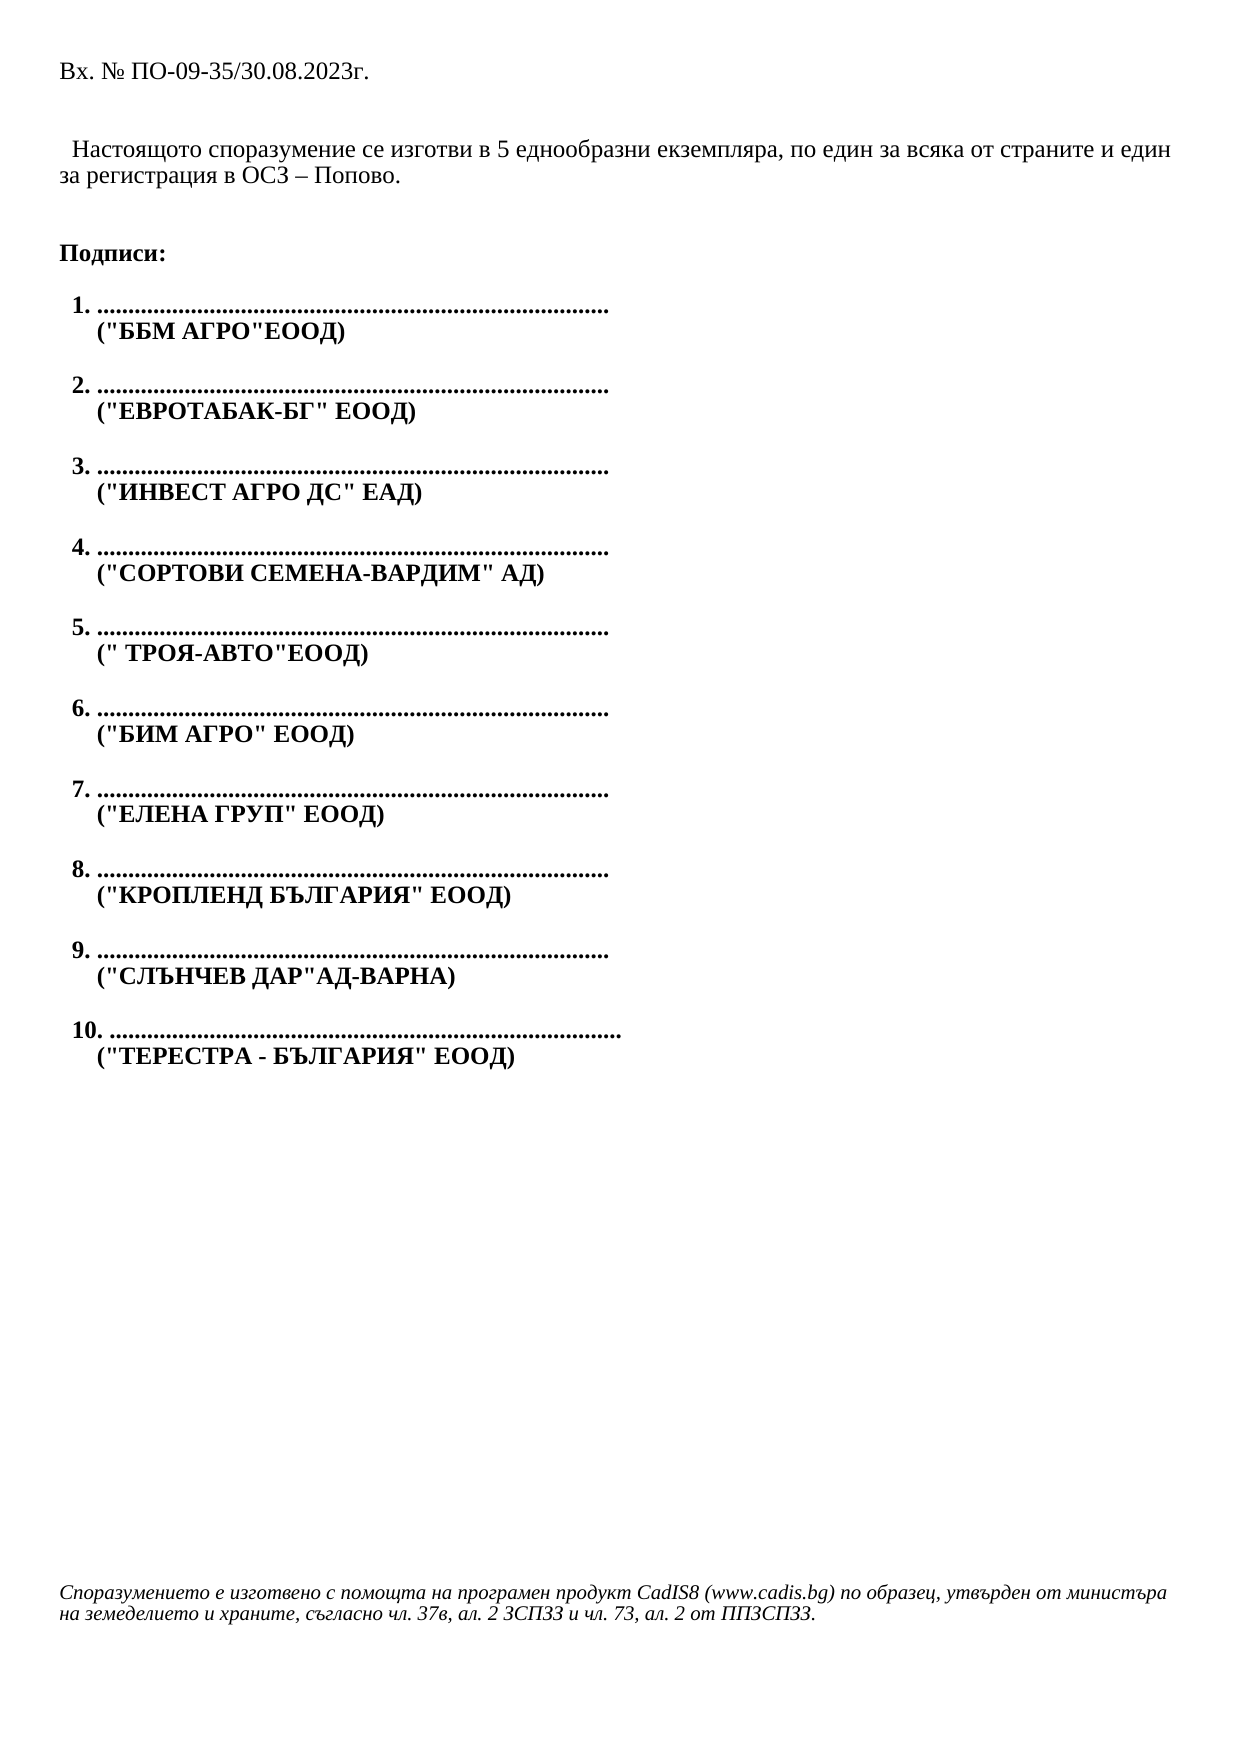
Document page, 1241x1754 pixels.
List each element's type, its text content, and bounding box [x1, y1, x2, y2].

text 2. .................................................................................. [59, 373, 1181, 399]
text 4. .................................................................................. [59, 534, 1181, 560]
text ("КРОПЛЕНД БЪЛГАРИЯ" ЕООД) [59, 883, 1181, 909]
text ("СОРТОВИ СЕМЕНА-ВАРДИМ" АД) [59, 560, 1181, 586]
text 8. .................................................................................. [59, 857, 1181, 883]
text 3. .................................................................................. [59, 454, 1181, 480]
text 10. .................................................................................. [59, 1018, 1181, 1044]
text ("ЕЛЕНА ГРУП" ЕООД) [59, 802, 1181, 828]
text ("ТЕРЕСТРА - БЪЛГАРИЯ" ЕООД) [59, 1044, 1181, 1070]
text ("БИМ АГРО" ЕООД) [59, 722, 1181, 747]
text Подписи: [59, 241, 1181, 267]
text ("ББМ АГРО"ЕООД) [59, 318, 1181, 344]
text 9. .................................................................................. [59, 937, 1181, 963]
text (" ТРОЯ-АВТО"ЕООД) [59, 641, 1181, 667]
text 5. .................................................................................. [59, 615, 1181, 641]
text ("ЕВРОТАБАК-БГ" ЕООД) [59, 399, 1181, 425]
text 1. .................................................................................. [59, 292, 1181, 318]
text ("СЛЪНЧЕВ ДАР"АД-ВАРНА) [59, 963, 1181, 989]
text 7. .................................................................................. [59, 776, 1181, 802]
text 6. .................................................................................. [59, 696, 1181, 722]
text ("ИНВЕСТ АГРО ДС" ЕАД) [59, 480, 1181, 506]
text Настоящото споразумение се изготви в 5 еднообразни екземпляра, по един за всяка от страните и един за регистрация в ОСЗ – Попово. [59, 137, 1181, 189]
